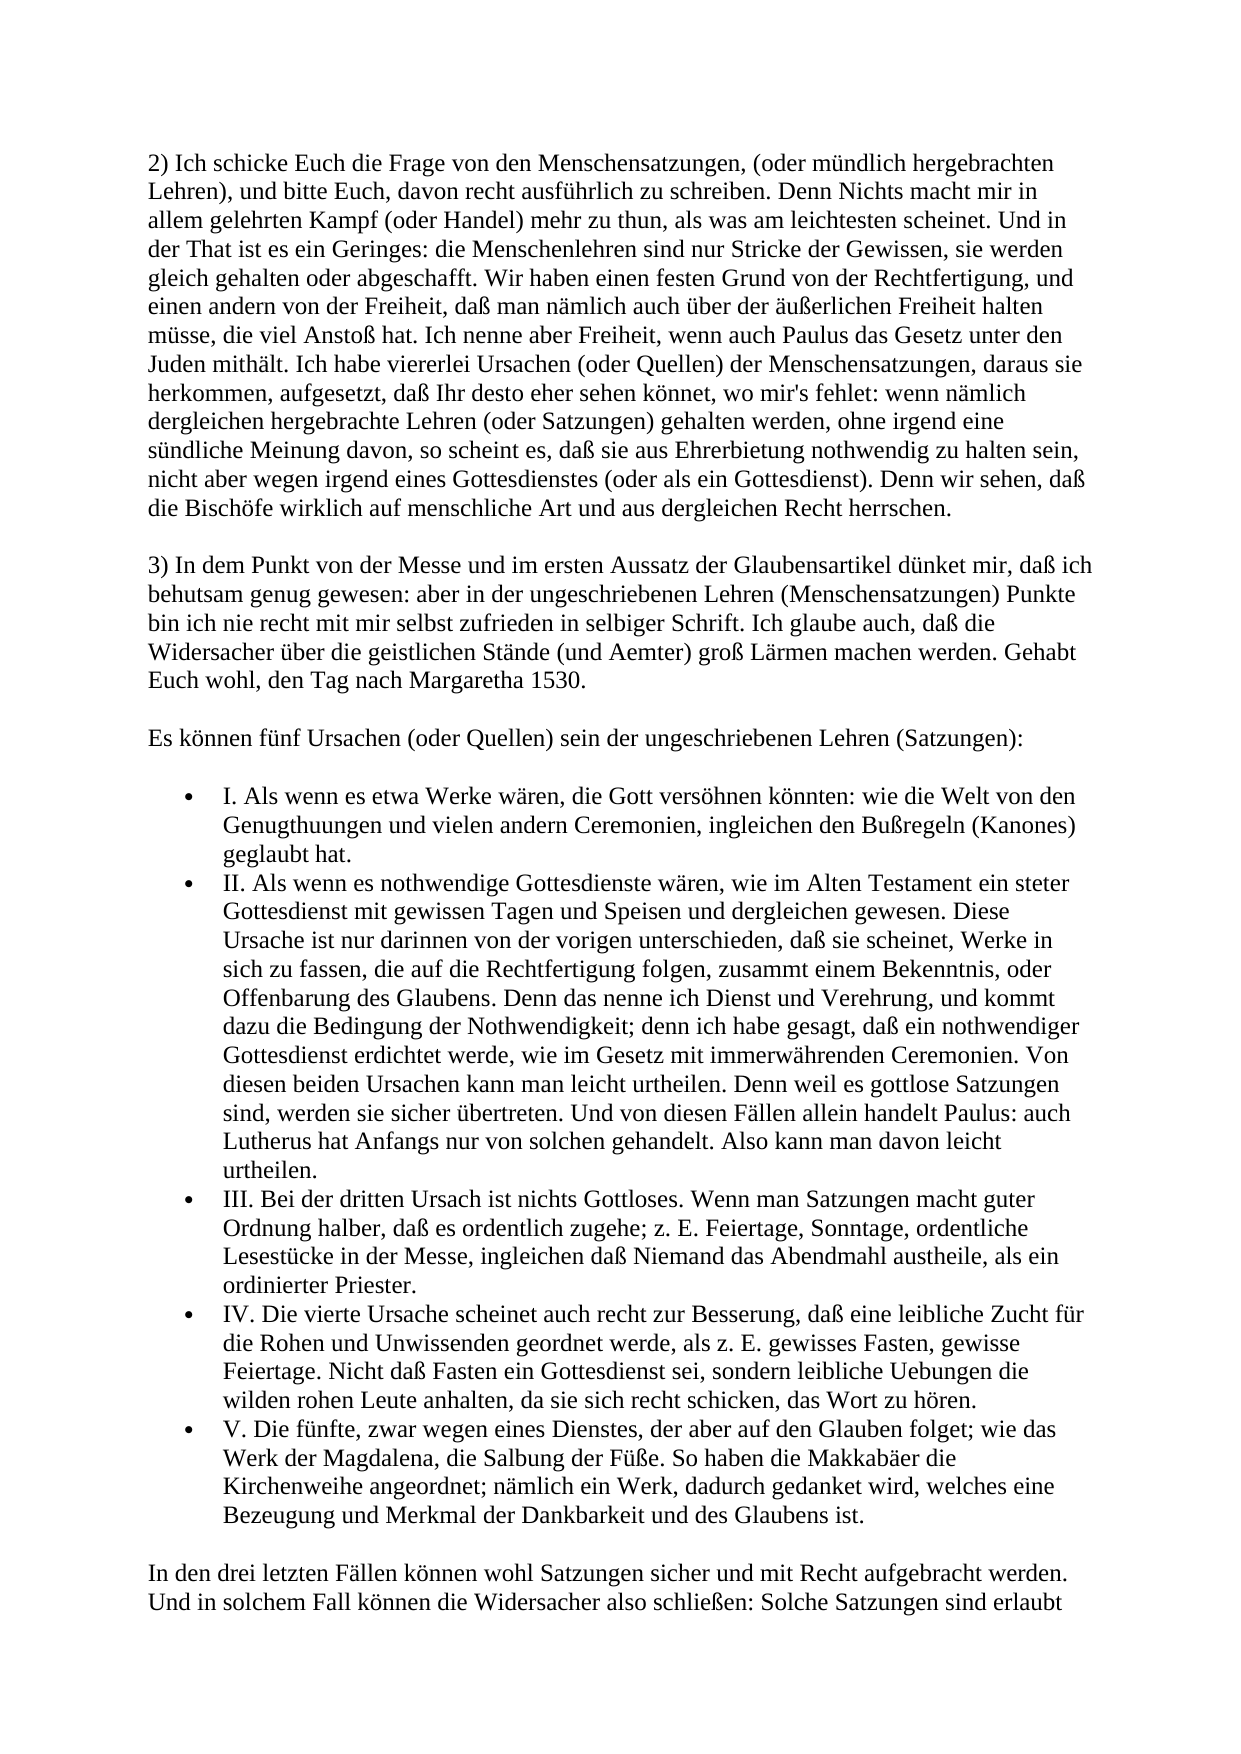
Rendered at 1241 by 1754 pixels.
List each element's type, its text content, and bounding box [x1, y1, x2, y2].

list II. Als wenn es nothwendige Gottesdienste wären, wie im Alten Testament ein steter Gottesdienst mit gewissen Tagen und Speisen und dergleichen gewesen. Diese Ursache ist nur darinnen von der vorigen unterschieden, daß sie scheinet, Werke in sich zu fassen, die auf die Rechtfertigung folgen, zusammt einem Bekenntnis, oder Offenbarung des Glaubens. Denn das nenne ich Dienst und Verehrung, und kommt dazu die Bedingung der Nothwendigkeit; denn ich habe gesagt, daß ein nothwendiger Gottesdienst erdichtet werde, wie im Gesetz mit immerwährenden Ceremonien. Von diesen beiden Ursachen kann man leicht urtheilen. Denn weil es gottlose Satzungen sind, werden sie sicher übertreten. Und von diesen Fällen allein handelt Paulus: auch Lutherus hat Anfangs nur von solchen gehandelt. Also kann man davon leicht urtheilen. [185, 897, 1093, 1213]
text 3) In dem Punkt von der Messe und im ersten Aussatz der Glaubensartikel dünket mir, daß ich behutsam genug gewesen: aber in der ungeschriebenen Lehren (Menschensatzungen) Punkte bin ich nie recht mit mir selbst zufrieden in selbiger Schrift. Ich glaube auch, daß die Widersacher über die geistlichen Stände (und Aemter) groß Lärmen machen werden. Gehabt Euch wohl, den Tag nach Margaretha 1530. [148, 551, 1093, 694]
text 2) Ich schicke Euch die Frage von den Menschensatzungen, (oder mündlich hergebrachten Lehren), und bitte Euch, davon recht ausführlich zu schreiben. Denn Nichts macht mir in allem gelehrten Kampf (oder Handel) mehr zu thun, als was am leichtesten scheinet. Und in der That ist es ein Geringes: die Menschenlehren sind nur Stricke der Gewissen, sie werden gleich gehalten oder abgeschafft. Wir haben einen festen Grund von der Rechtfertigung, und einen andern von der Freiheit, daß man nämlich auch über der äußerlichen Freiheit halten müsse, die viel Anstoß hat. Ich nenne aber Freiheit, wenn auch Paulus das Gesetz unter den Juden mithält. Ich habe viererlei Ursachen (oder Quellen) der Menschensatzungen, daraus sie herkommen, aufgesetzt, daß Ihr desto eher sehen könnet, wo mir's fehlet: wenn nämlich dergleichen hergebrachte Lehren (oder Satzungen) gehalten werden, ohne irgend eine sündliche Meinung davon, so scheint es, daß sie aus Ehrerbietung nothwendig zu halten sein, nicht aber wegen irgend eines Gottesdienstes (oder als ein Gottesdienst). Denn wir sehen, daß die Bischöfe wirklich auf menschliche Art und aus dergleichen Recht herrschen. [148, 148, 1093, 521]
list IV. Die vierte Ursache scheinet auch recht zur Besserung, daß eine leibliche Zucht für die Rohen und Unwissenden geordnet werde, als z. E. gewisses Fasten, gewisse Feiertage. Nicht daß Fasten ein Gottesdienst sei, sondern leibliche Uebungen die wilden rohen Leute anhalten, da sie sich recht schicken, das Wort zu hören. [185, 1386, 1093, 1501]
list I. Als wenn es etwa Werke wären, die Gott versöhnen könnten: wie die Welt von den Genugthuungen und vielen andern Ceremonien, ingleichen den Bußregeln (Kanones) geglaubt hat. [185, 781, 1093, 868]
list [185, 1531, 1093, 1588]
list III. Bei der dritten Ursach ist nichts Gottloses. Wenn man Satzungen macht guter Ordnung halber, daß es ordentlich zugehe; z. E. Feiertage, Sonntage, ordentliche Lesestücke in der Messe, ingleichen daß Niemand das Abendmahl austheile, als ein ordinierter Priester. [185, 1242, 1093, 1357]
text Es können fünf Ursachen (oder Quellen) sein der ungeschriebenen Lehren (Satzungen): [148, 723, 1093, 752]
